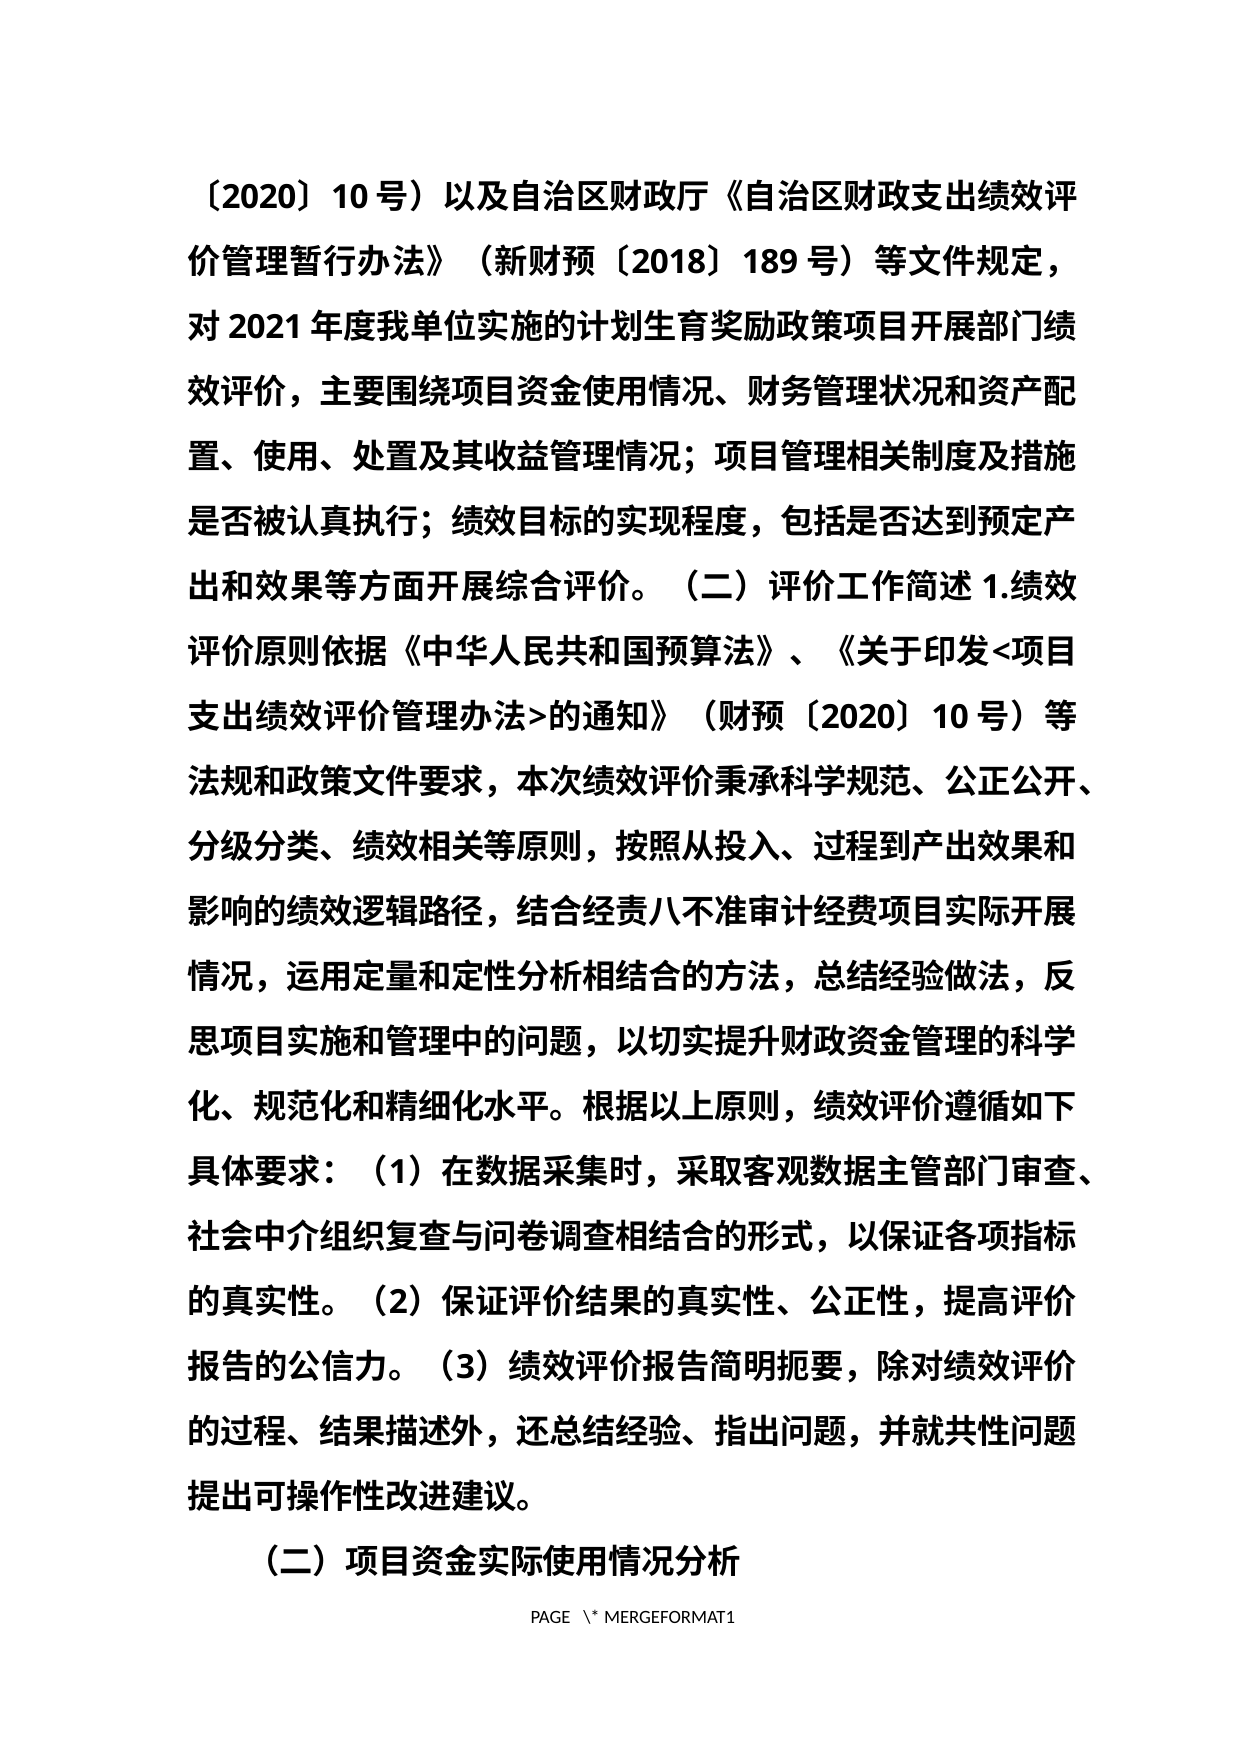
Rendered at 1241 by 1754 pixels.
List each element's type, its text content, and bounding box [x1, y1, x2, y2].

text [187, 162, 1078, 1527]
text （二）项目资金实际使用情况分析 [187, 1527, 1078, 1592]
